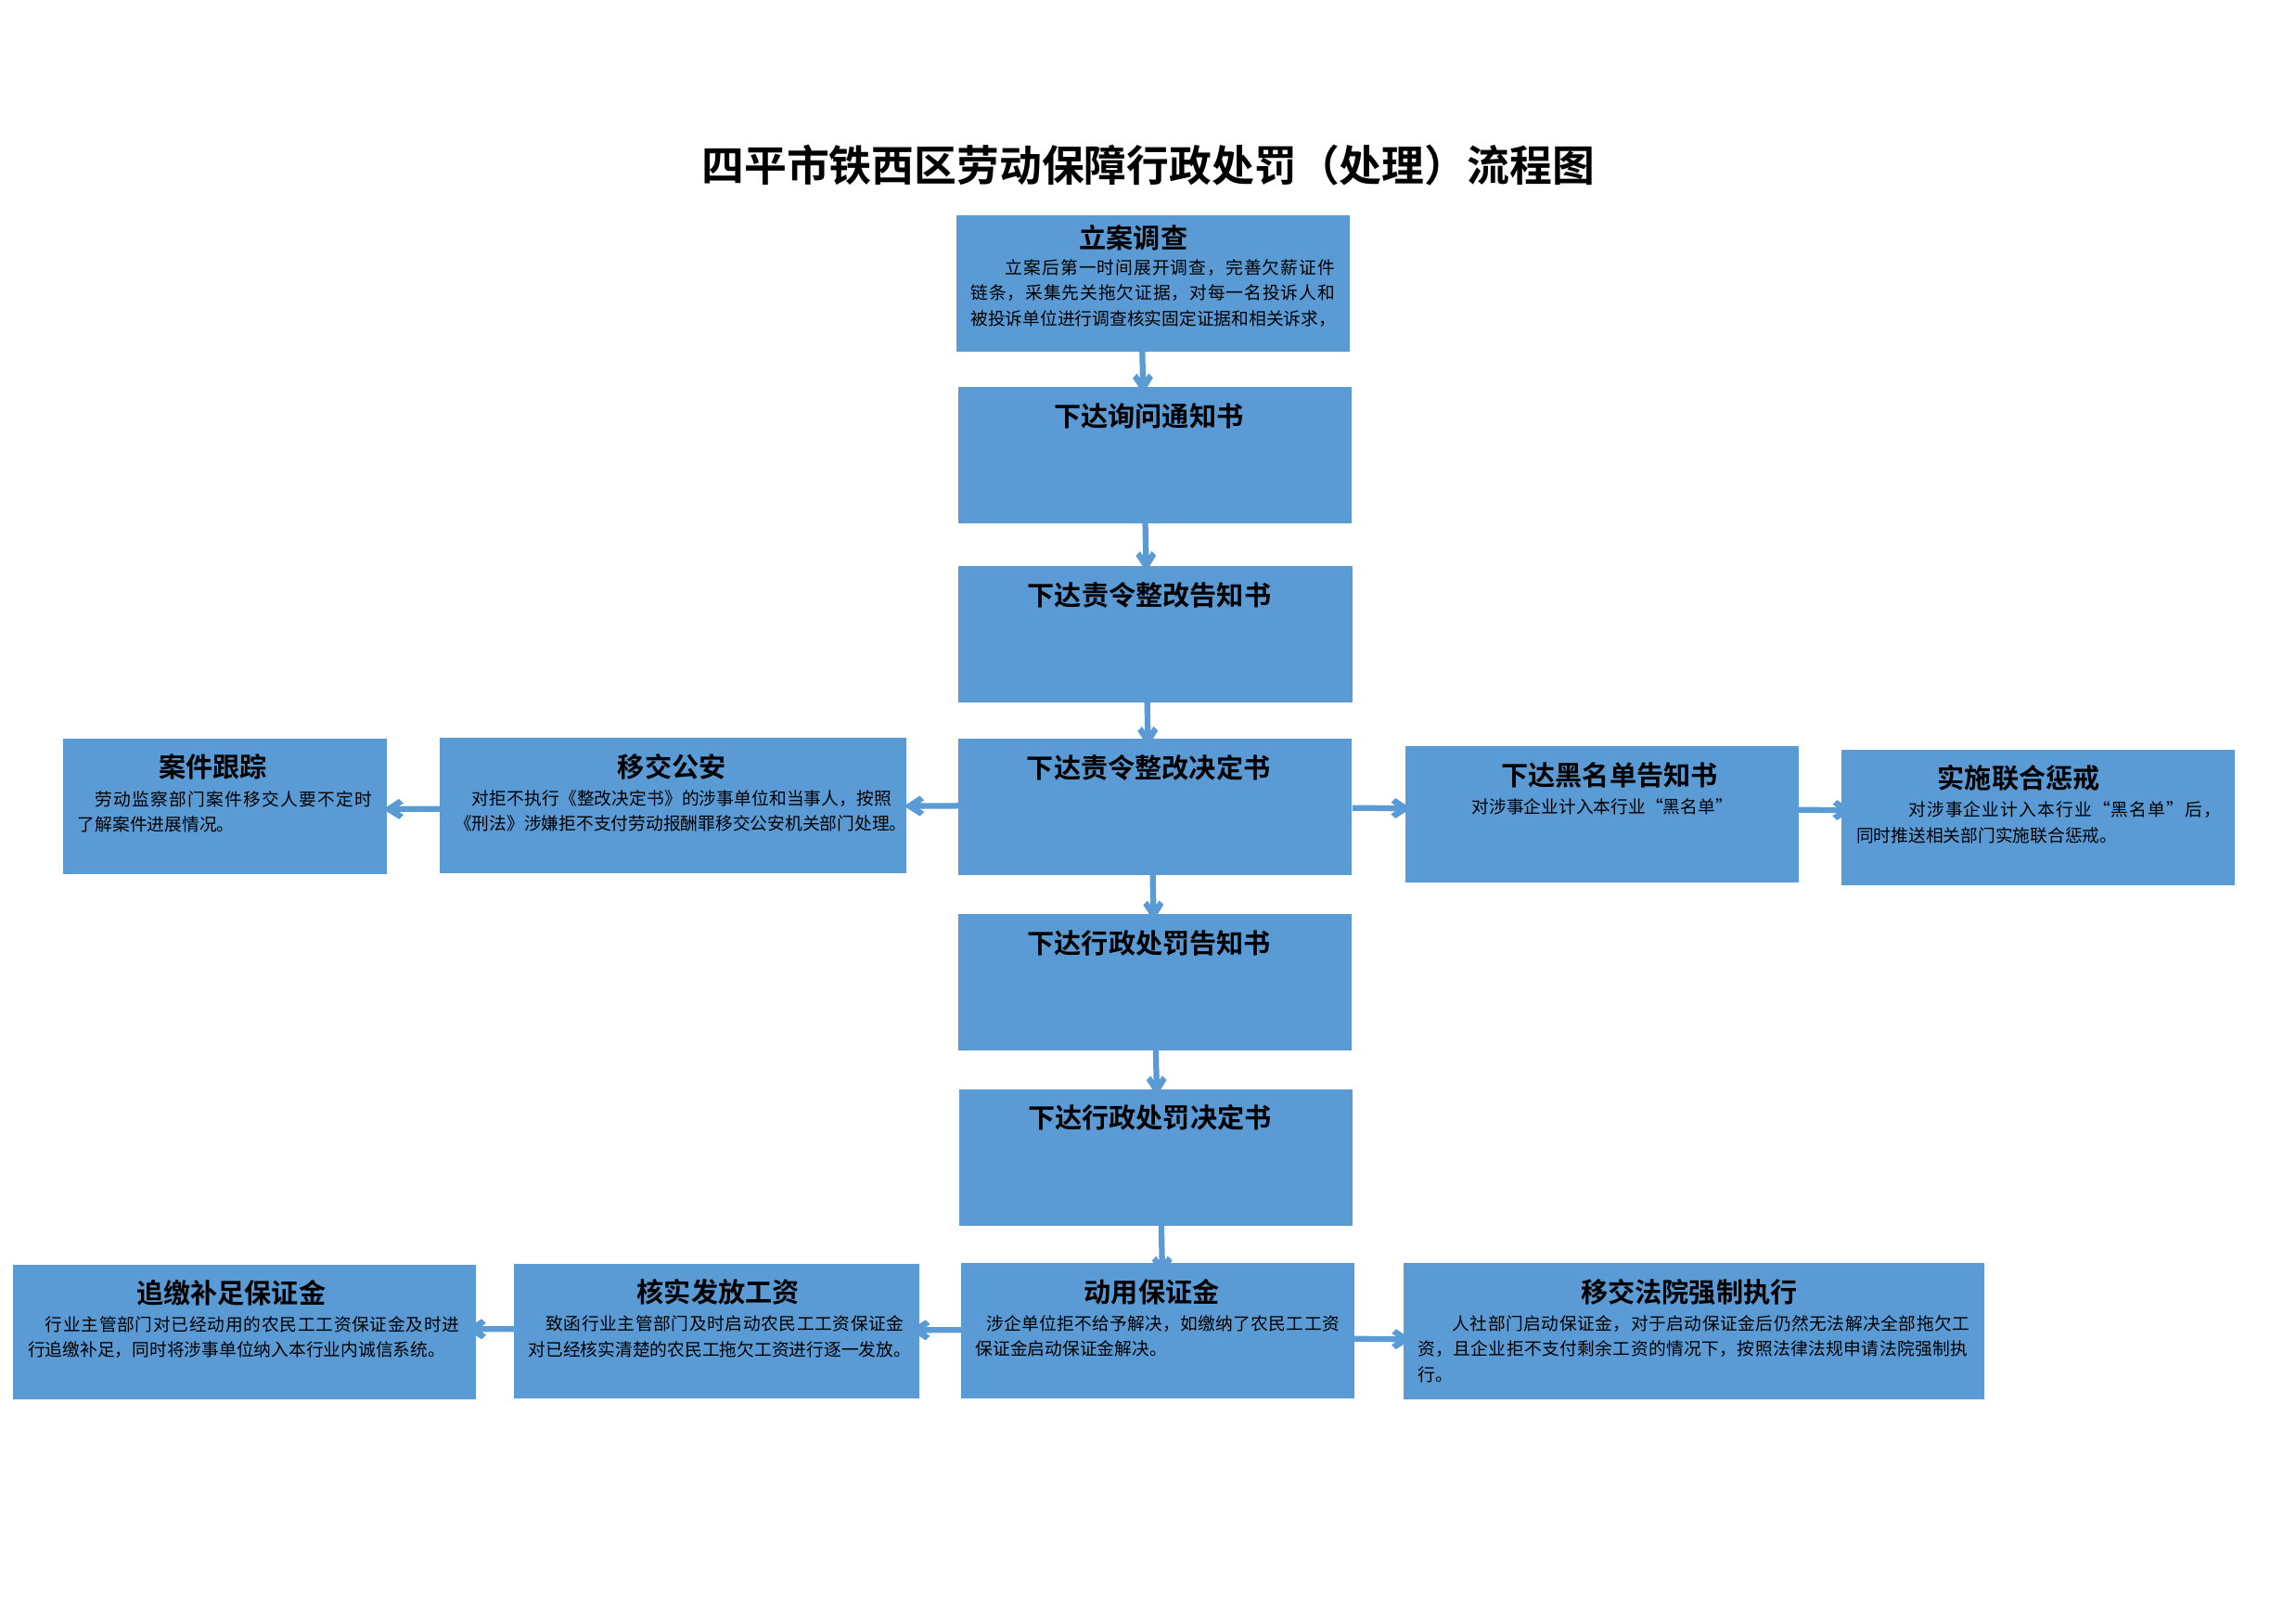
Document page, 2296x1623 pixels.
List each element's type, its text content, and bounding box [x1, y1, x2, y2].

text 四平市铁西区劳动保障行政处罚（处理）流程图 [55, 118, 2241, 208]
